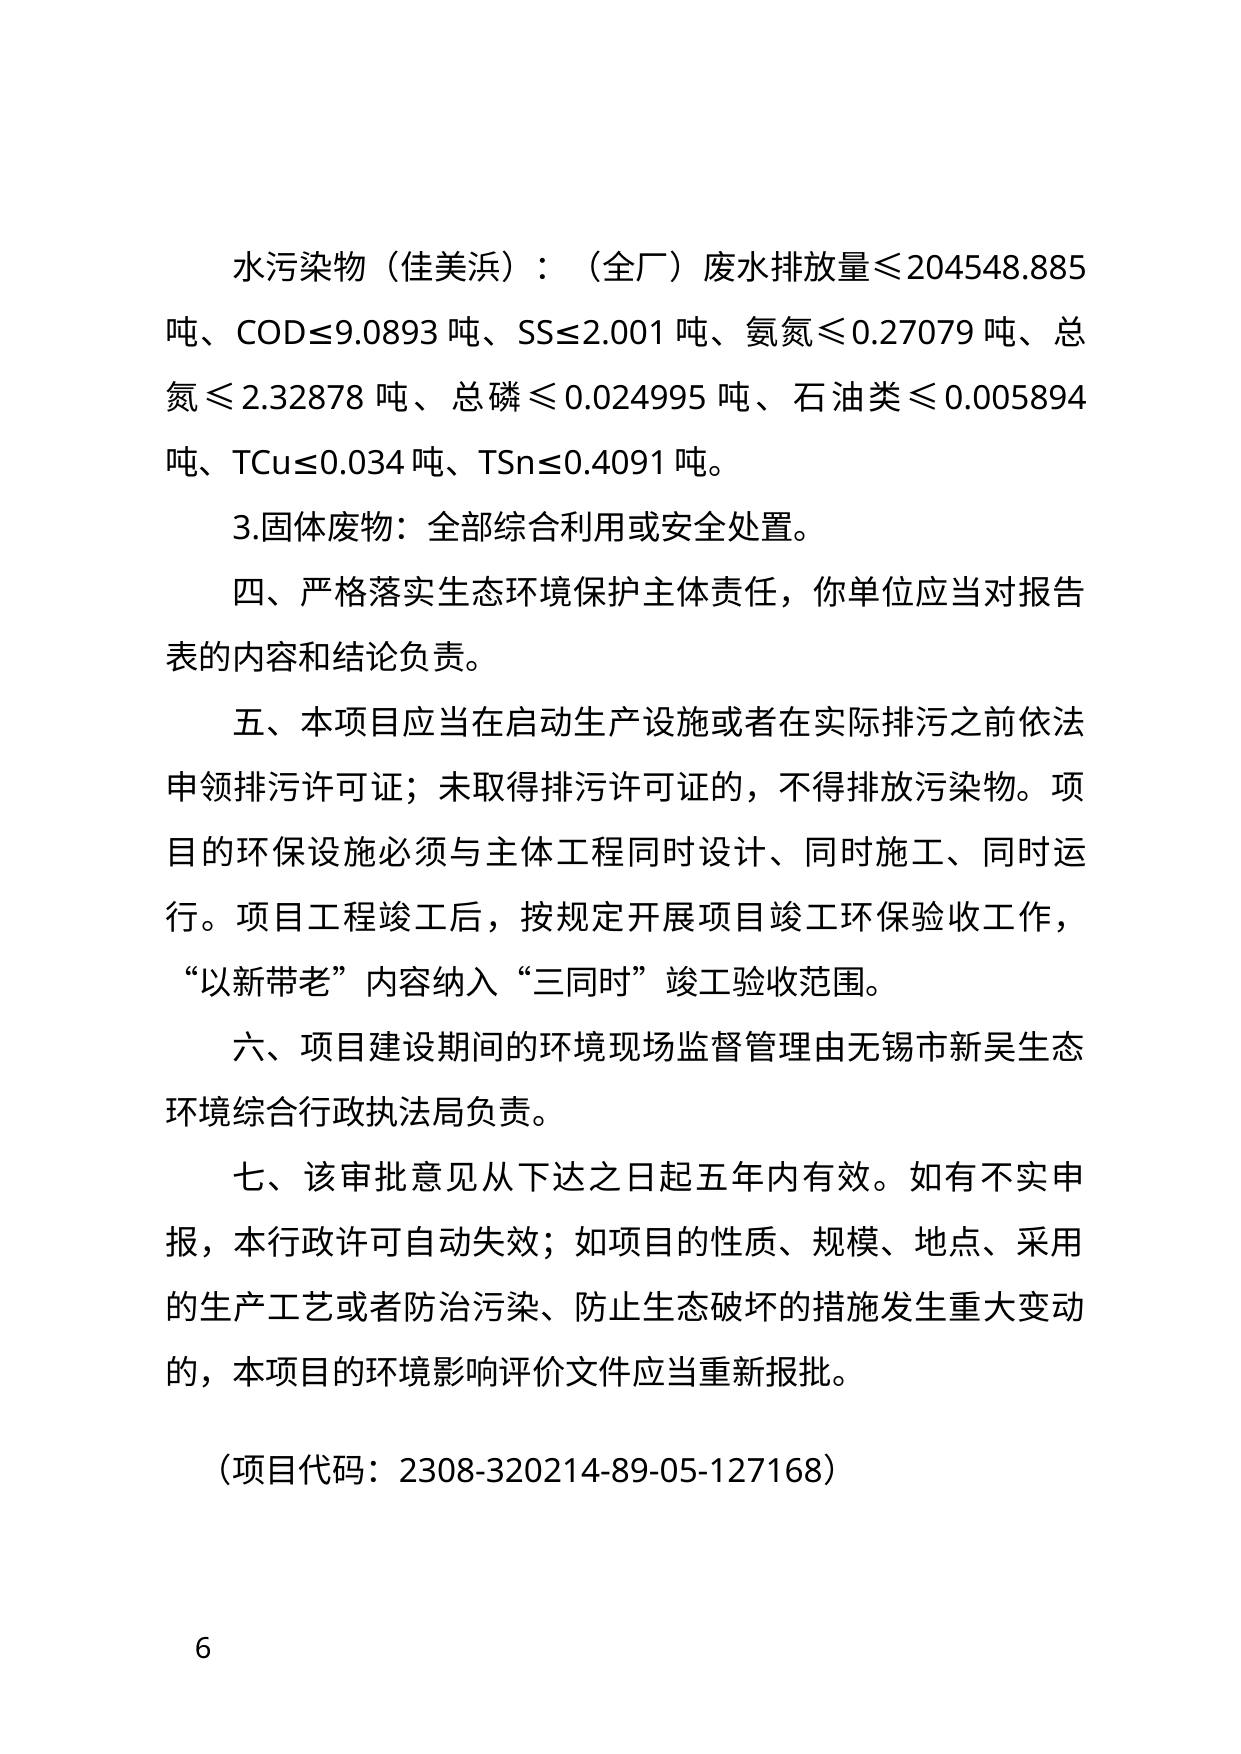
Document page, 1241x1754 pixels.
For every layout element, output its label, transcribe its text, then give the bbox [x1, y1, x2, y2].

text 七、该审批意见从下达之日起五年内有效。如有不实申报，本行政许可自动失效；如项目的性质、规模、地点、采用的生产工艺或者防治污染、防止生态破坏的措施发生重大变动的，本项目的环境影响评价文件应当重新报批。 [165, 1143, 1087, 1403]
text 四、严格落实生态环境保护主体责任，你单位应当对报告表的内容和结论负责。 [165, 558, 1087, 688]
text 五、本项目应当在启动生产设施或者在实际排污之前依法申领排污许可证；未取得排污许可证的，不得排放污染物。项目的环保设施必须与主体工程同时设计、同时施工、同时运行。项目工程竣工后，按规定开展项目竣工环保验收工作，“以新带老”内容纳入“三同时”竣工验收范围。 [165, 688, 1087, 1013]
text 水污染物（佳美浜）：（全厂）废水排放量≤204548.885吨、COD≤9.0893吨、SS≤2.001吨、氨氮≤0.27079吨、总氮≤2.32878吨、总磷≤0.024995吨、石油类≤0.005894吨、TCu≤0.034吨、TSn≤0.4091吨。 [165, 233, 1087, 493]
text 六、项目建设期间的环境现场监督管理由无锡市新吴生态环境综合行政执法局负责。 [165, 1013, 1087, 1143]
text 3.固体废物：全部综合利用或安全处置。 [165, 493, 1087, 558]
text （项目代码：2308-320214-89-05-127168） [165, 1435, 1087, 1500]
